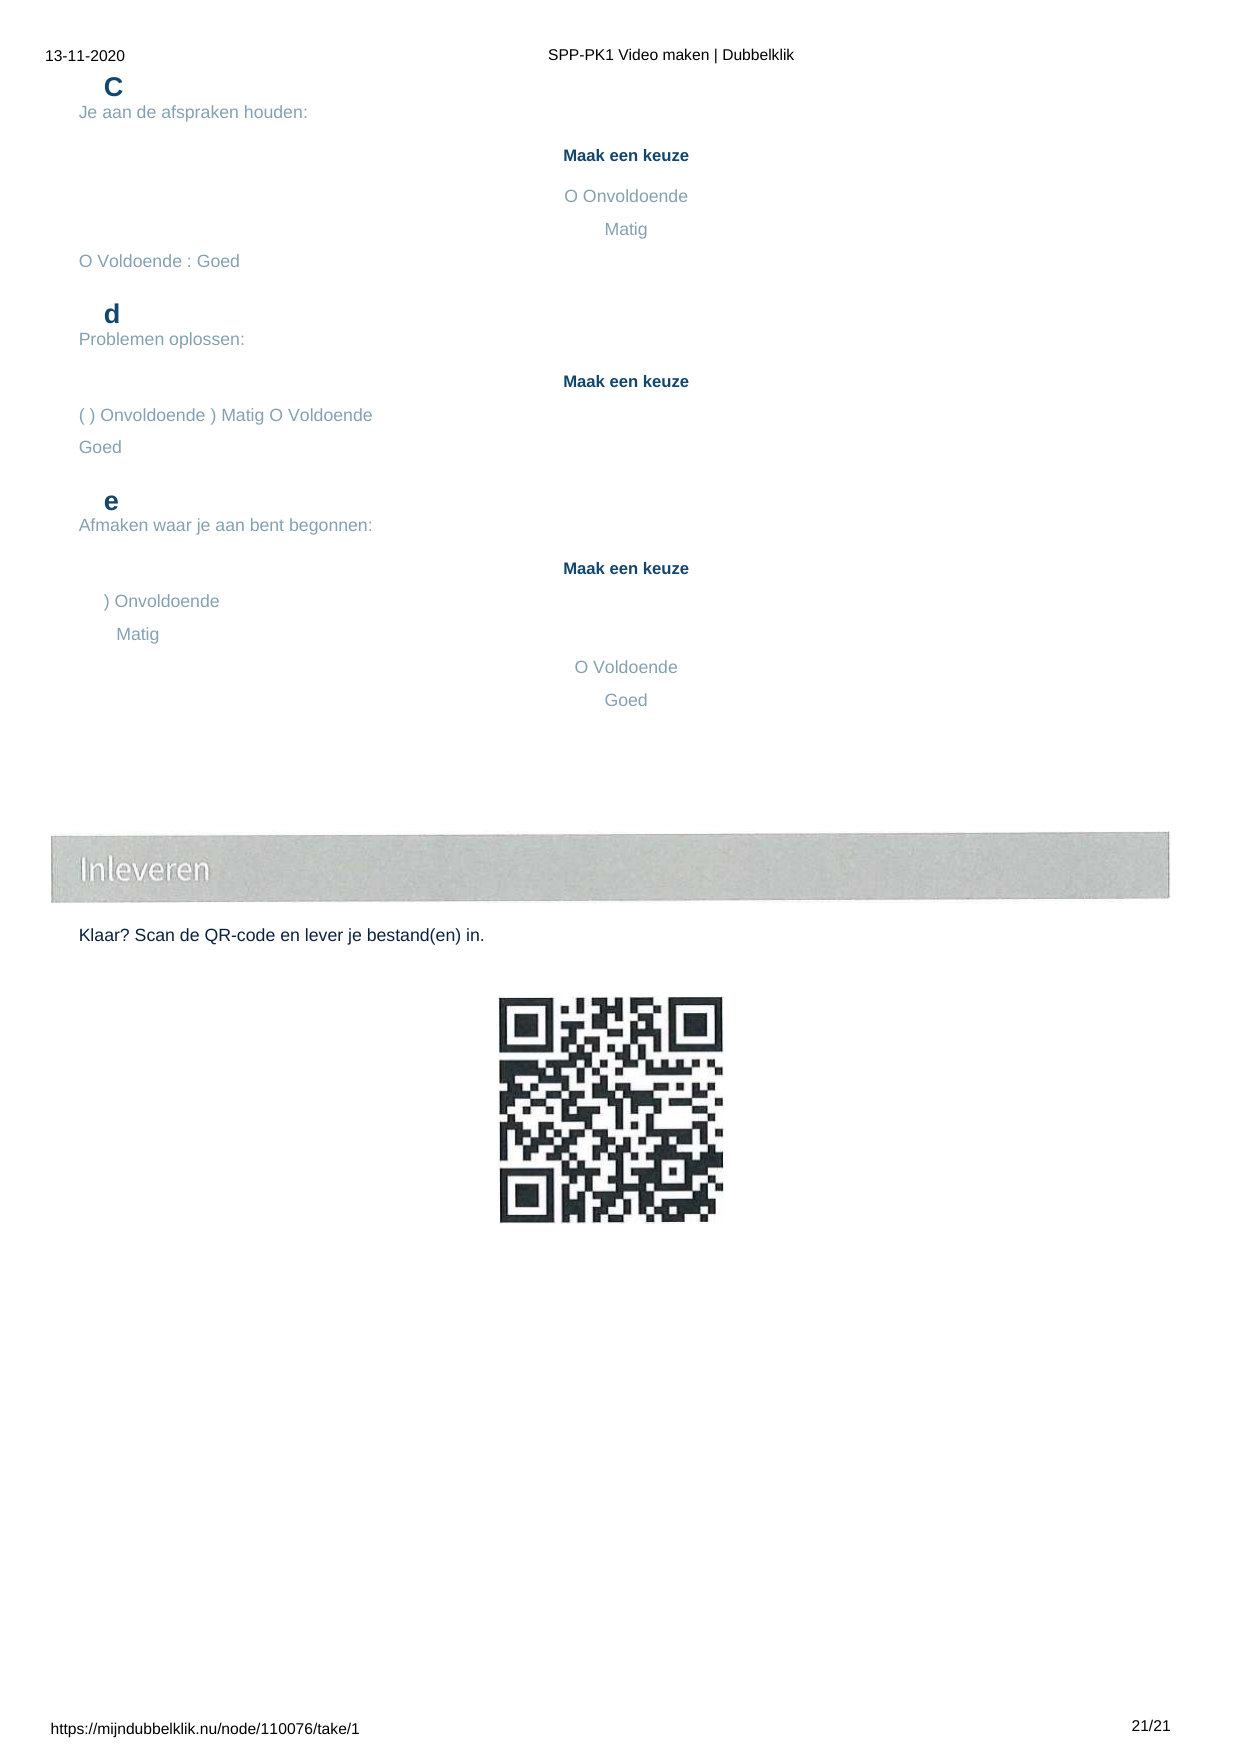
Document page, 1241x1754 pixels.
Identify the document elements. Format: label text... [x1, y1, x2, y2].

text 13-11-2020 [45, 48, 125, 65]
picture [498, 996, 724, 1224]
text Problemen oplossen: [78, 329, 1173, 349]
text Je aan de afspraken houden: [78, 103, 1173, 123]
text d [103, 299, 1173, 329]
text SPP-PK1 Video maken | Dubbelklik [548, 46, 794, 64]
text https://mijndubbelklik.nu/node/110076/take/1 [50, 1720, 360, 1738]
text O Voldoende Goed [78, 647, 1173, 713]
text C [103, 73, 1173, 103]
text Klaar? Scan de QR-code en lever je bestand(en) in. [78, 925, 485, 945]
picture [51, 831, 1171, 904]
text O Onvoldoende Matig [78, 177, 1173, 242]
text Afmaken waar je aan bent begonnen: [78, 516, 1173, 536]
text Maak een keuze [78, 362, 1173, 394]
text ) Onvoldoende Matig [103, 581, 223, 647]
text 21/21 [1131, 1717, 1171, 1735]
text Maak een keuze [78, 548, 1173, 581]
text ( ) Onvoldoende ) Matig O Voldoende Goed [78, 394, 386, 461]
text Maak een keuze [78, 147, 1173, 165]
text e [103, 486, 1173, 516]
text O Voldoende : Goed [78, 242, 386, 274]
